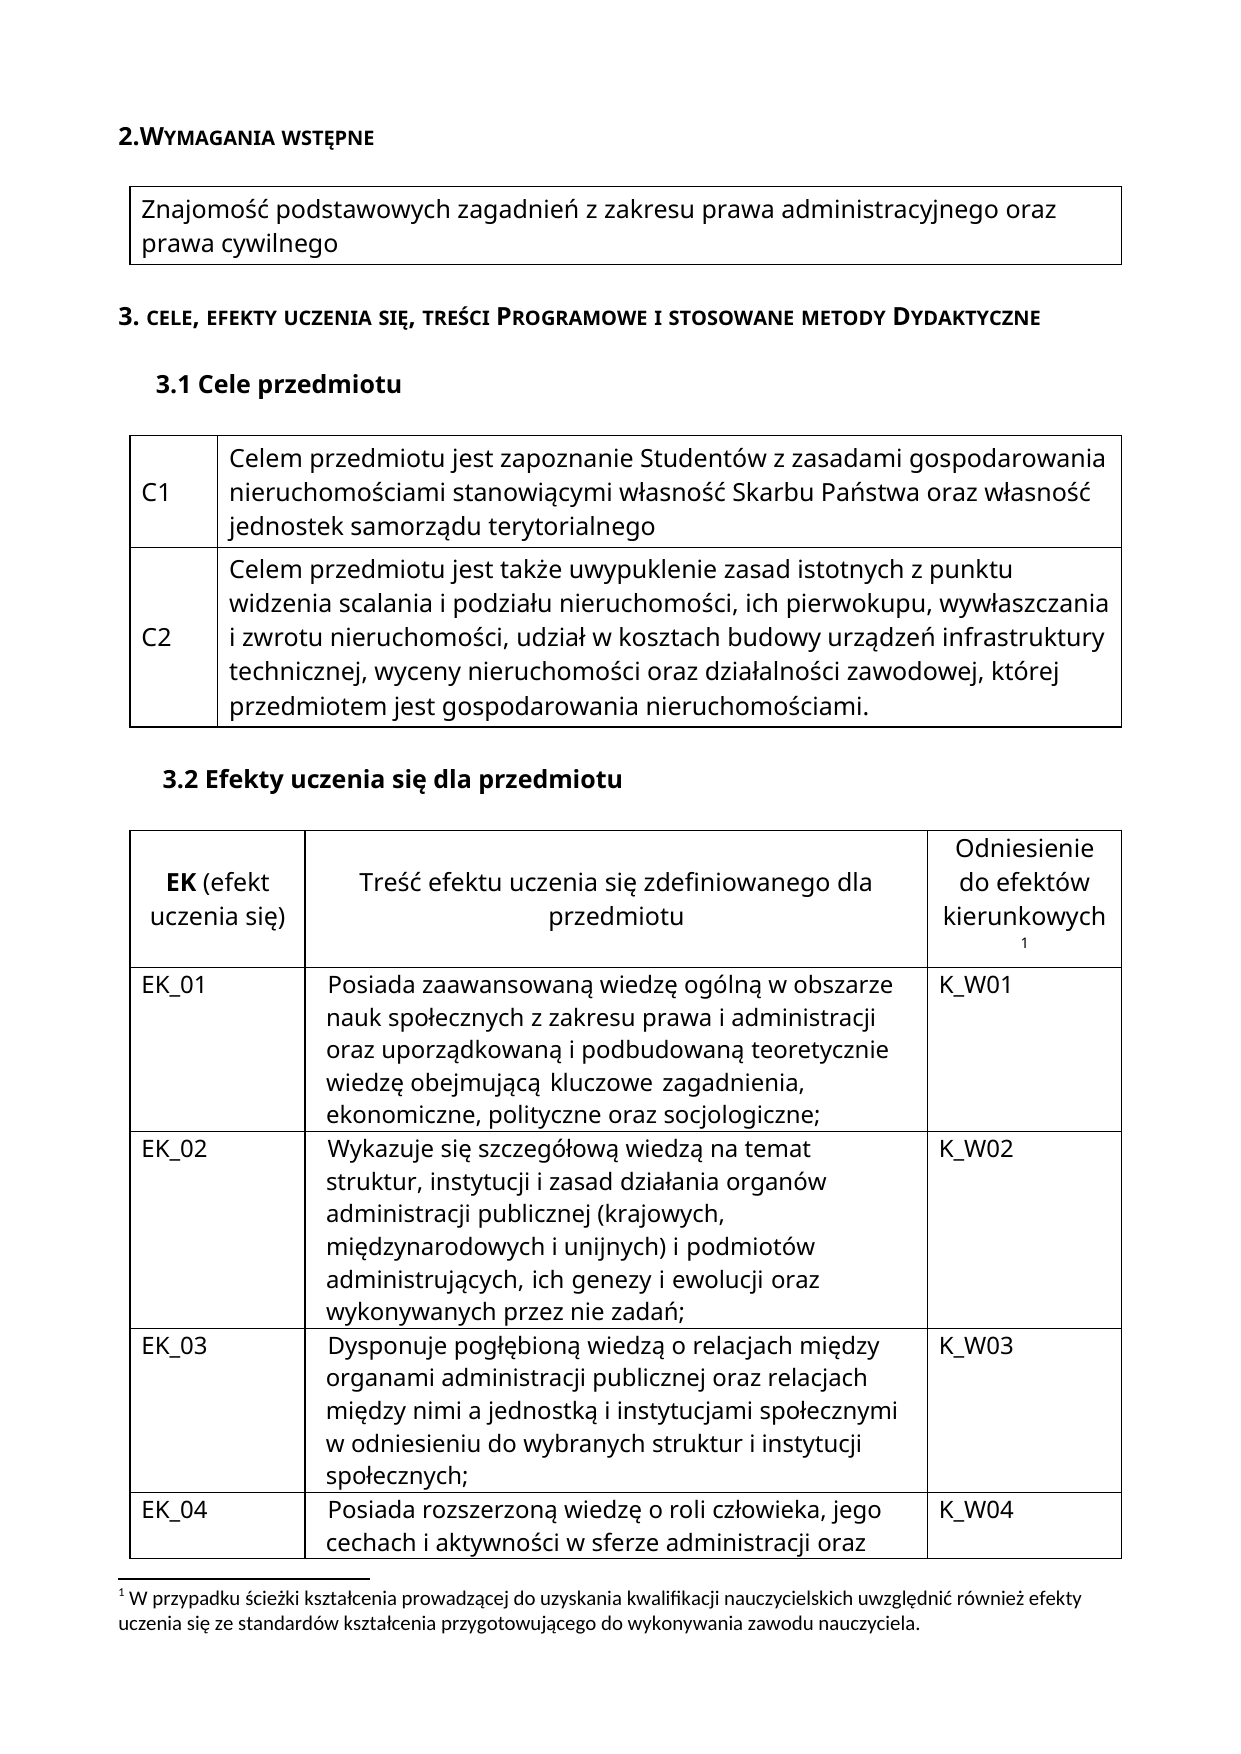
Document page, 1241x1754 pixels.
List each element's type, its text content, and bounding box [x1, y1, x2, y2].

table_header Celem przedmiotu jest zapoznanie Studentów z zasadami gospodarowania nieruchomościami stanowiącymi własność Skarbu Państwa oraz własność jednostek samorządu terytorialnego [218, 436, 1121, 547]
table_cell Wykazuje się szczegółową wiedzą na temat struktur, instytucji i zasad działania organów administracji publicznej (krajowych, międzynarodowych i unijnych) i podmiotów administrujących, ich genezy i ewolucji oraz wykonywanych przez nie zadań; [306, 1132, 927, 1328]
table_header Treść efektu uczenia się zdefiniowanego dla przedmiotu [306, 831, 927, 967]
table_cell K_W01 [928, 968, 1121, 1131]
text 3.1 Cele przedmiotu [156, 367, 1122, 401]
table_cell EK_02 [131, 1132, 304, 1328]
table_cell Dysponuje pogłębioną wiedzą o relacjach między organami administracji publicznej oraz relacjach między nimi a jednostką i instytucjami społecznymi w odniesieniu do wybranych struktur i instytucji społecznych; [306, 1329, 927, 1492]
table_header C1 [131, 436, 217, 547]
table_cell Celem przedmiotu jest także uwypuklenie zasad istotnych z punktu widzenia scalania i podziału nieruchomości, ich pierwokupu, wywłaszczania i zwrotu nieruchomości, udział w kosztach budowy urządzeń infrastruktury technicznej, wyceny nieruchomości oraz działalności zawodowej, której przedmiotem jest gospodarowania nieruchomościami. [218, 548, 1121, 726]
table_cell K_W04 [928, 1493, 1121, 1558]
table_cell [306, 1493, 927, 1558]
table_cell EK_03 [131, 1329, 304, 1492]
text 2.Wymagania wstępne [118, 118, 1122, 152]
text 3.2 Efekty uczenia się dla przedmiotu [162, 761, 1122, 796]
table_header Znajomość podstawowych zagadnień z zakresu prawa administracyjnego oraz prawa cywilnego [131, 187, 1121, 264]
text 3. cele, efekty uczenia się, treści Programowe i stosowane metody Dydaktyczne [118, 299, 1122, 333]
table_header EK (efekt uczenia się) [131, 831, 304, 967]
table_cell K_W03 [928, 1329, 1121, 1492]
table_cell C2 [131, 548, 217, 726]
table_cell Posiada zaawansowaną wiedzę ogólną w obszarze nauk społecznych z zakresu prawa i administracji oraz uporządkowaną i podbudowaną teoretycznie wiedzę obejmującą kluczowe zagadnienia, ekonomiczne, polityczne oraz socjologiczne; [306, 968, 927, 1131]
table_cell EK_01 [131, 968, 304, 1131]
table_header Odniesienie do efektów kierunkowych [928, 831, 1121, 967]
table_cell K_W02 [928, 1132, 1121, 1328]
table_cell EK_04 [131, 1493, 304, 1558]
